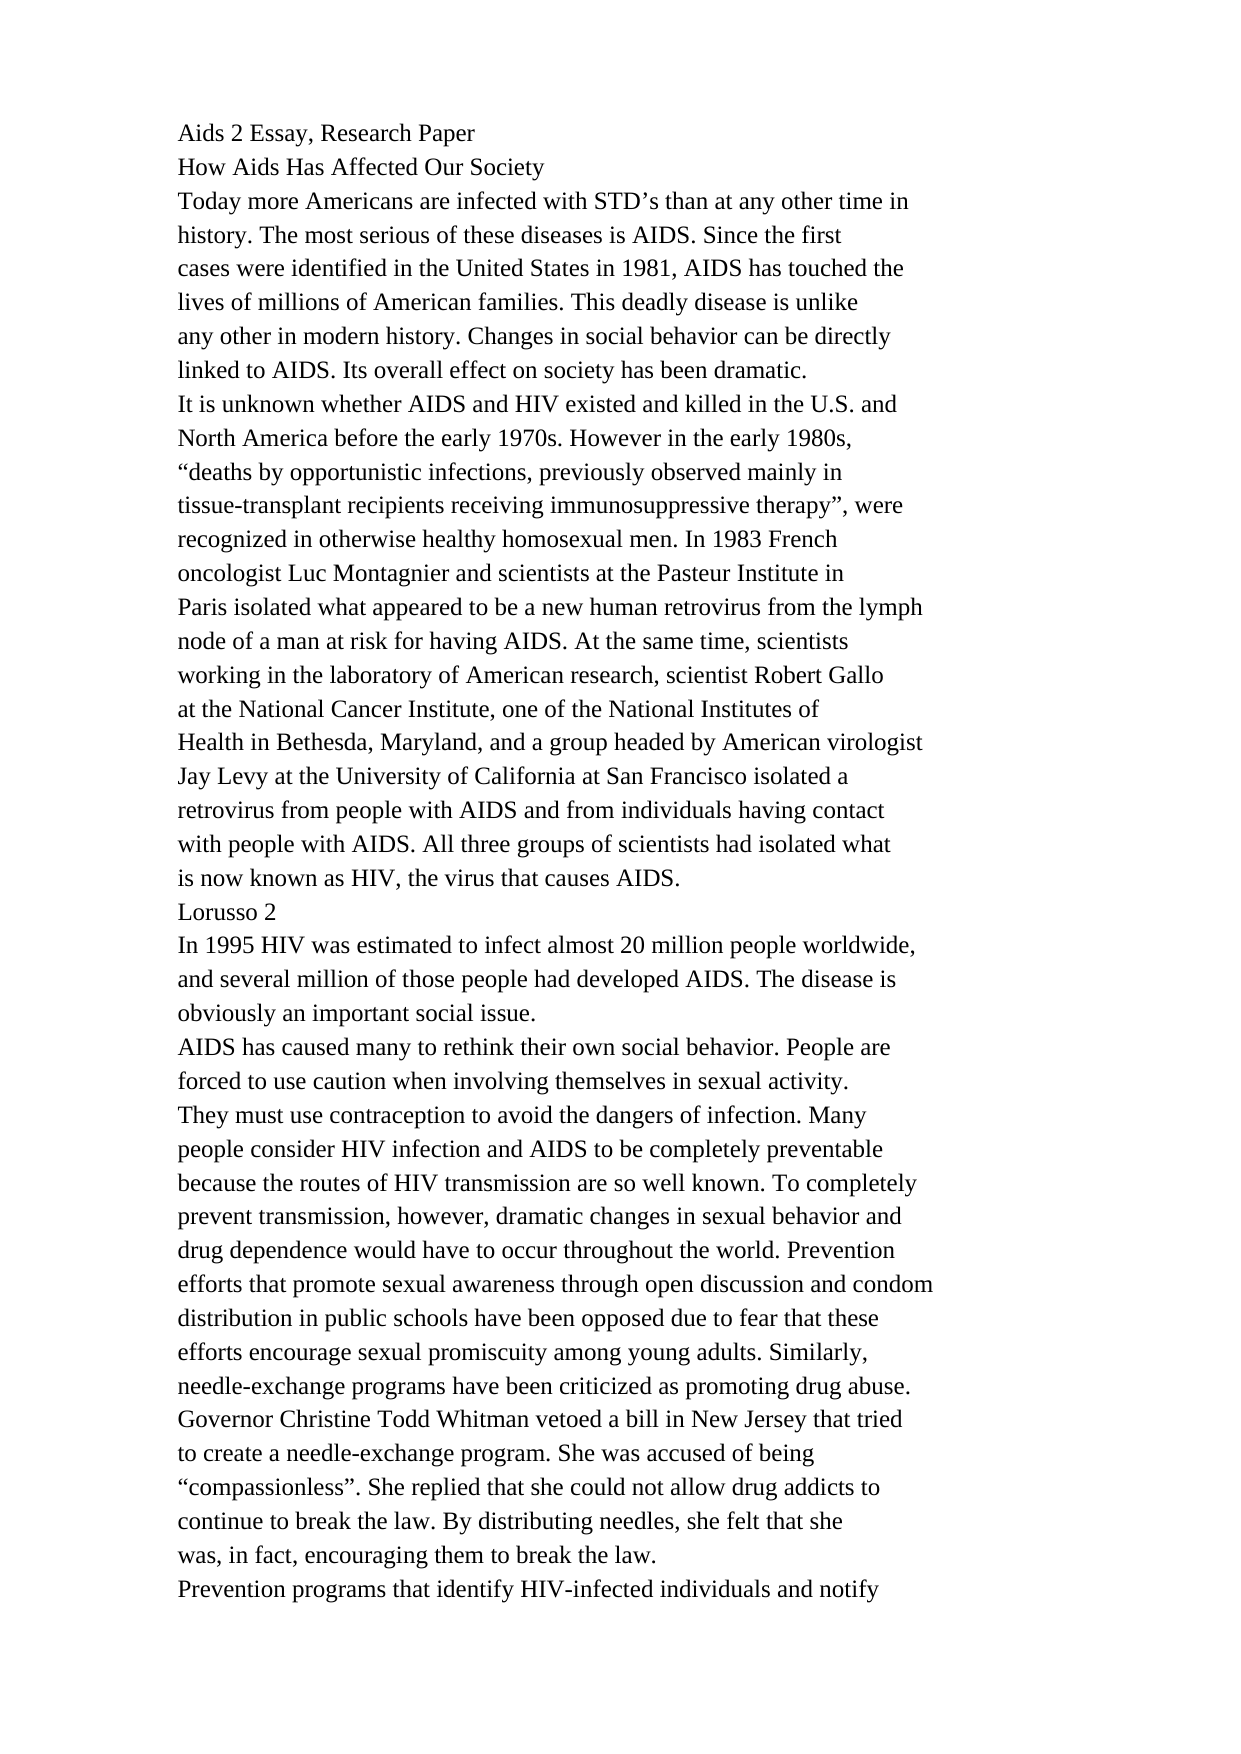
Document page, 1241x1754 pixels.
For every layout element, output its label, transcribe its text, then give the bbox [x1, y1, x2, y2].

text Prevention programs that identify HIV-infected individuals and notify [177, 1574, 1152, 1603]
text oncologist Luc Montagnier and scientists at the Pasteur Institute in [177, 558, 1152, 587]
text and several million of those people had developed AIDS. The disease is [177, 964, 1152, 993]
text history. The most serious of these diseases is AIDS. Since the first [177, 220, 1152, 248]
text linked to AIDS. Its overall effect on society has been dramatic. [177, 355, 1152, 384]
text “deaths by opportunistic infections, previously observed mainly in [177, 457, 1152, 485]
text How Aids Has Affected Our Society [177, 152, 1152, 181]
text cases were identified in the United States in 1981, AIDS has touched the [177, 253, 1152, 282]
text was, in fact, encouraging them to break the law. [177, 1540, 1152, 1569]
text distribution in public schools have been opposed due to fear that these [177, 1303, 1152, 1332]
text efforts that promote sexual awareness through open discussion and condom [177, 1269, 1152, 1298]
text Paris isolated what appeared to be a new human retrovirus from the lymph [177, 592, 1152, 621]
text forced to use caution when involving themselves in sexual activity. [177, 1066, 1152, 1095]
text drug dependence would have to occur throughout the world. Prevention [177, 1235, 1152, 1264]
text AIDS has caused many to rethink their own social behavior. People are [177, 1032, 1152, 1061]
text obviously an important social issue. [177, 998, 1152, 1027]
text people consider HIV infection and AIDS to be completely preventable [177, 1134, 1152, 1162]
text Aids 2 Essay, Research Paper [177, 118, 1152, 147]
text efforts encourage sexual promiscuity among young adults. Similarly, [177, 1337, 1152, 1366]
text North America before the early 1970s. However in the early 1980s, [177, 423, 1152, 452]
text to create a needle-exchange program. She was accused of being [177, 1438, 1152, 1467]
text working in the laboratory of American research, scientist Robert Gallo [177, 660, 1152, 688]
text lives of millions of American families. This deadly disease is unlike [177, 287, 1152, 316]
text tissue-transplant recipients receiving immunosuppressive therapy”, were [177, 491, 1152, 519]
text recognized in otherwise healthy homosexual men. In 1983 French [177, 524, 1152, 553]
text any other in modern history. Changes in social behavior can be directly [177, 321, 1152, 350]
text continue to break the law. By distributing needles, she felt that she [177, 1506, 1152, 1535]
text because the routes of HIV transmission are so well known. To completely [177, 1168, 1152, 1196]
text retrovirus from people with AIDS and from individuals having contact [177, 795, 1152, 824]
text It is unknown whether AIDS and HIV existed and killed in the U.S. and [177, 389, 1152, 418]
text is now known as HIV, the virus that causes AIDS. [177, 863, 1152, 892]
text at the National Cancer Institute, one of the National Institutes of [177, 694, 1152, 722]
text In 1995 HIV was estimated to infect almost 20 million people worldwide, [177, 931, 1152, 959]
text Lorusso 2 [177, 897, 1152, 926]
text “compassionless”. She replied that she could not allow drug addicts to [177, 1472, 1152, 1501]
text They must use contraception to avoid the dangers of infection. Many [177, 1100, 1152, 1129]
text node of a man at risk for having AIDS. At the same time, scientists [177, 626, 1152, 655]
text with people with AIDS. All three groups of scientists had isolated what [177, 829, 1152, 858]
text Jay Levy at the University of California at San Francisco isolated a [177, 761, 1152, 790]
text Today more Americans are infected with STD’s than at any other time in [177, 186, 1152, 214]
text prevent transmission, however, dramatic changes in sexual behavior and [177, 1201, 1152, 1230]
text Governor Christine Todd Whitman vetoed a bill in New Jersey that tried [177, 1404, 1152, 1433]
text needle-exchange programs have been criticized as promoting drug abuse. [177, 1371, 1152, 1399]
text Health in Bethesda, Maryland, and a group headed by American virologist [177, 727, 1152, 756]
